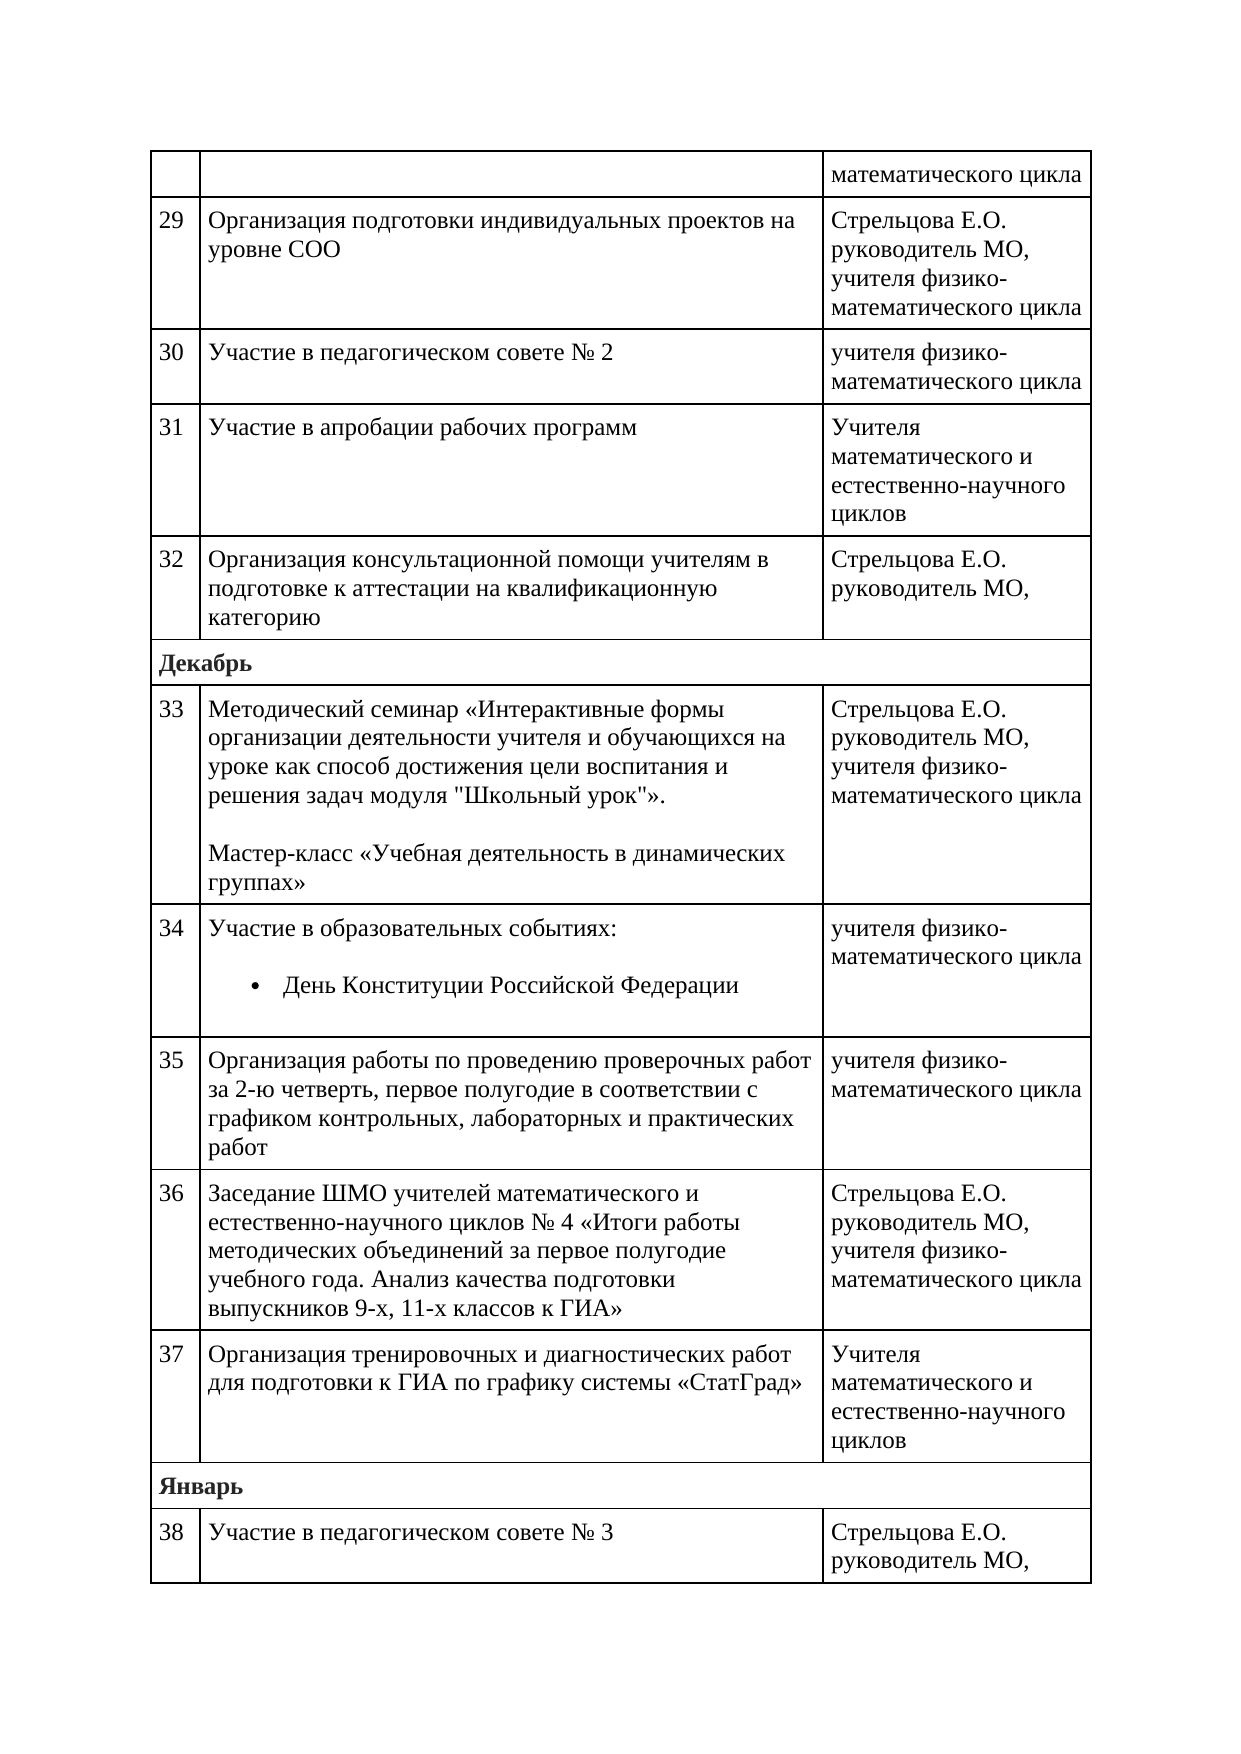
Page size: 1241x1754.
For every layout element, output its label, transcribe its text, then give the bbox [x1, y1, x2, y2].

table_cell 29 [152, 198, 199, 328]
table_cell Организация тренировочных и диагностических работ для подготовки к ГИА по графику системы «СтатГрад» [201, 1331, 822, 1462]
table_cell учителя физико-математического цикла [824, 905, 1090, 1036]
table_cell 38 [152, 1509, 199, 1582]
table_cell Участие в образовательных событиях: День Конституции Российской Федерации [201, 905, 822, 1036]
table_cell 35 [152, 1038, 199, 1168]
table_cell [201, 1509, 822, 1582]
table_cell Стрельцова Е.О. руководитель МО, [824, 537, 1090, 638]
table_cell Учителя математического и естественно-научного циклов [824, 1331, 1090, 1462]
table_cell Заседание ШМО учителей математического и естественно-научного циклов № 4 «Итоги работы методических объединений за первое полугодие учебного года. Анализ качества подготовки выпускников 9-х, 11-х классов к ГИА» [201, 1170, 822, 1329]
table_cell Участие в апробации рабочих программ [201, 405, 822, 535]
table_cell учителя физико-математического цикла [824, 330, 1090, 403]
table_cell 36 [152, 1170, 199, 1329]
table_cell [201, 152, 822, 196]
table_cell Учителя математического и естественно-научного циклов [824, 405, 1090, 535]
table_cell Организация работы по проведению проверочных работ за 2-ю четверть, первое полугодие в соответствии с графиком контрольных, лабораторных и практических работ [201, 1038, 822, 1168]
table_cell 33 [152, 686, 199, 903]
table_cell Стрельцова Е.О. руководитель МО, учителя физико-математического цикла [824, 686, 1090, 903]
table_cell 32 [152, 537, 199, 638]
table_cell Декабрь [152, 640, 1090, 684]
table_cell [824, 1509, 1090, 1582]
table_cell 37 [152, 1331, 199, 1462]
table_cell учителя физико-математического цикла [824, 1038, 1090, 1168]
table_cell Организация консультационной помощи учителям в подготовке к аттестации на квалификационную категорию [201, 537, 822, 638]
table_cell 30 [152, 330, 199, 403]
table_cell Организация подготовки индивидуальных проектов на уровне СОО [201, 198, 822, 328]
table_cell Участие в педагогическом совете № 2 [201, 330, 822, 403]
table_cell Стрельцова Е.О. руководитель МО, учителя физико-математического цикла [824, 1170, 1090, 1329]
table_cell 28 [152, 152, 199, 196]
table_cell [824, 152, 1090, 196]
table_cell Январь [152, 1463, 1090, 1507]
table_cell Стрельцова Е.О. руководитель МО, учителя физико-математического цикла [824, 198, 1090, 328]
table_cell 31 [152, 405, 199, 535]
table_cell Методический семинар «Интерактивные формы организации деятельности учителя и обучающихся на уроке как способ достижения цели воспитания и решения задач модуля "Школьный урок"». Мастер-класс «Учебная деятельность в динамических группах» [201, 686, 822, 903]
table_cell 34 [152, 905, 199, 1036]
